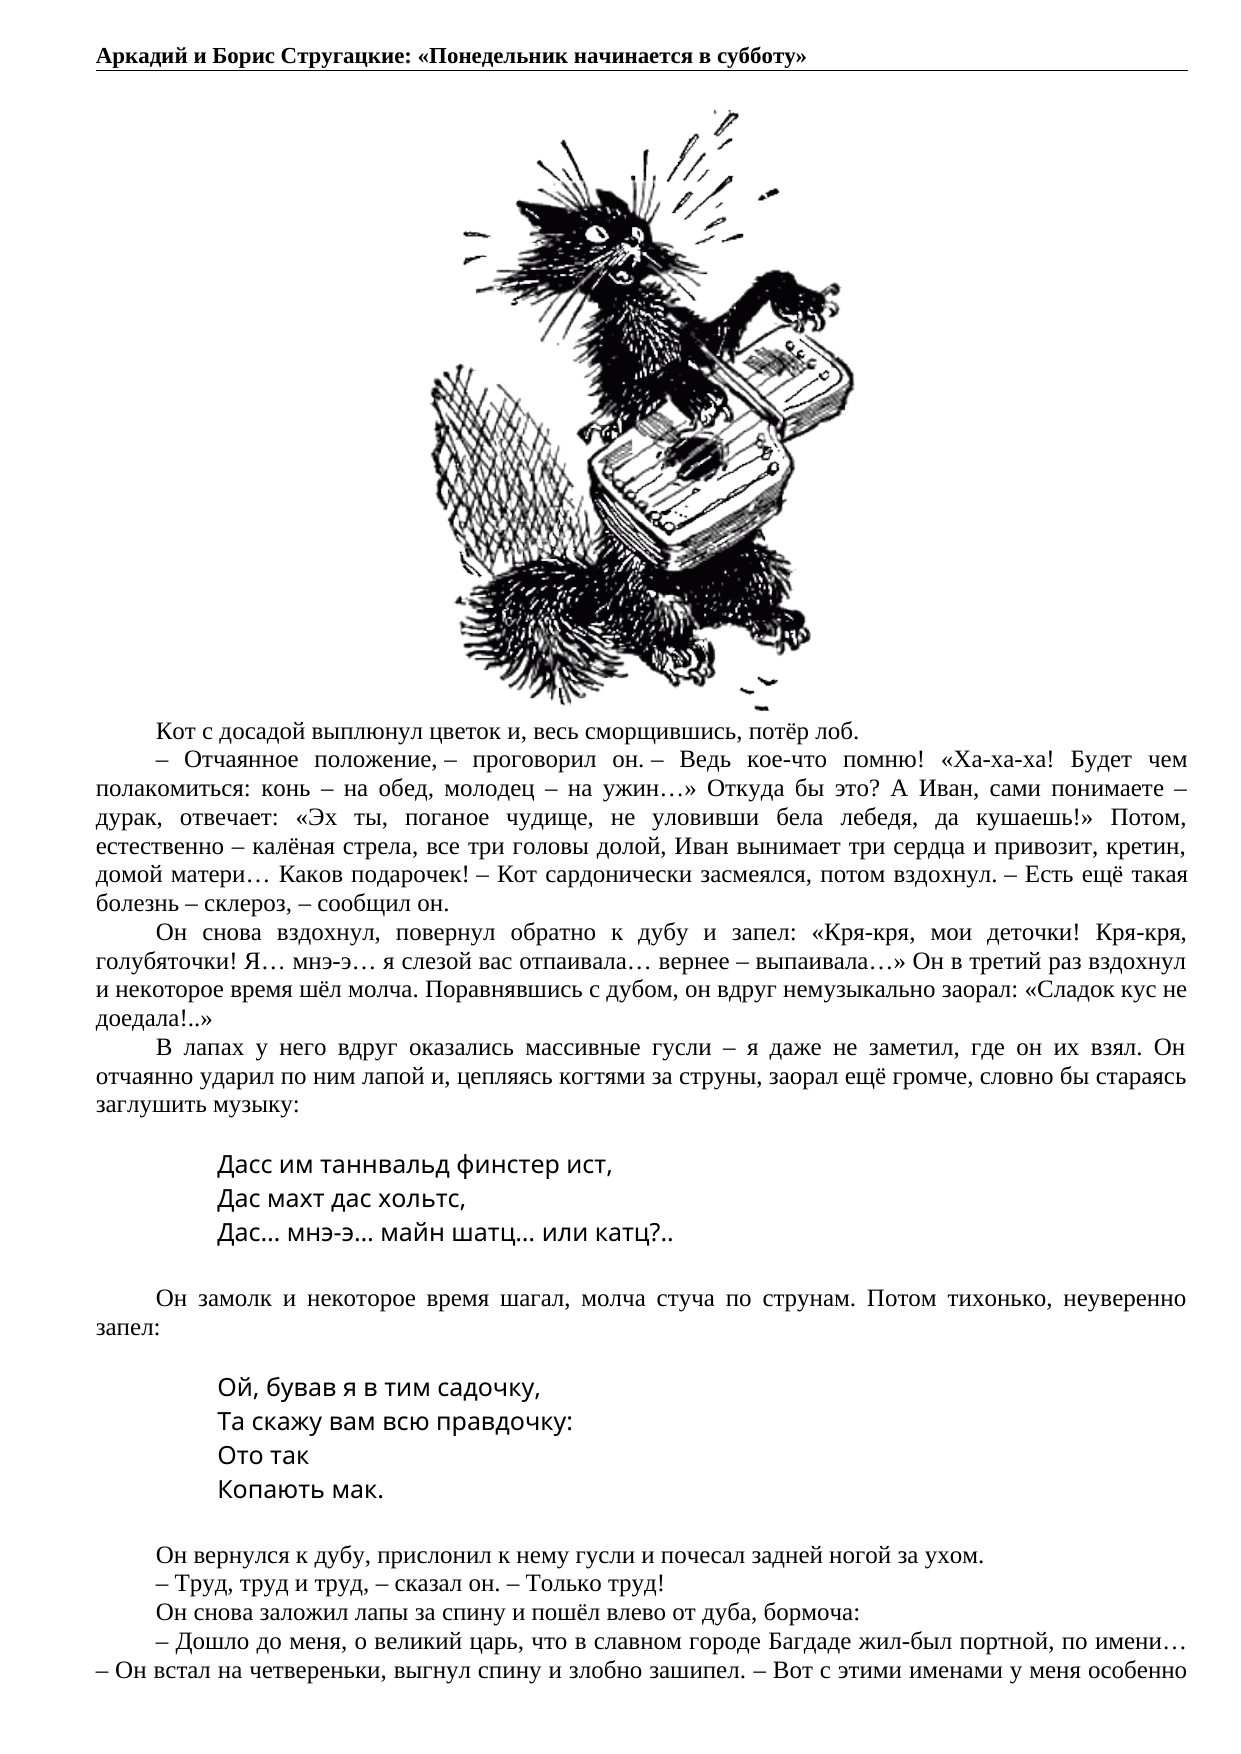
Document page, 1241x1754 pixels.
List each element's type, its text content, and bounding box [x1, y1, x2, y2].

text Та скажу вам всю правдочку: [158, 1403, 1126, 1438]
text Он снова заложил лапы за спину и пошёл влево от дуба, бормоча: [96, 1597, 1188, 1626]
picture [426, 104, 858, 716]
text Кот с досадой выплюнул цветок и, весь сморщившись, потёр лоб. [96, 716, 1188, 744]
text Ото так [158, 1438, 1126, 1472]
text Он снова вздохнул, повернул обратно к дубу и запел: «Кря-кря, мои деточки! Кря-кря, голубяточки! Я… мнэ-э… я слезой вас отпаивала… вернее – выпаивала…» Он в третий раз вздохнул и некоторое время шёл молча. Поравнявшись с дубом, он вдруг немузыкально заорал: «Сладок кус не доедала!..» [96, 917, 1188, 1032]
text Ой, бував я в тим садочку, [158, 1369, 1126, 1403]
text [96, 1626, 1188, 1683]
text Дас… мнэ-э… майн шатц… или катц?.. [158, 1215, 1126, 1249]
text В лапах у него вдруг оказались массивные гусли – я даже не заметил, где он их взял. Он отчаянно ударил по ним лапой и, цепляясь когтями за струны, заорал ещё громче, словно бы стараясь заглушить музыку: [96, 1032, 1188, 1118]
text Он вернулся к дубу, прислонил к нему гусли и почесал задней ногой за ухом. [96, 1540, 1188, 1568]
text – Отчаянное положение, – проговорил он. – Ведь кое-что помню! «Ха-ха-ха! Будет чем полакомиться: конь – на обед, молодец – на ужин…» Откуда бы это? А Иван, сами понимаете – дурак, отвечает: «Эх ты, поганое чудище, не уловивши бела лебедя, да кушаешь!» Потом, естественно – калёная стрела, все три головы долой, Иван вынимает три сердца и привозит, кретин, домой матери… Каков подарочек! – Кот сардонически засмеялся, потом вздохнул. – Есть ещё такая болезнь – склероз, – сообщил он. [96, 744, 1188, 917]
text Копають мак. [158, 1472, 1126, 1506]
text Дас махт дас хольтс, [158, 1181, 1126, 1215]
text Дасс им таннвальд финстер ист, [158, 1147, 1126, 1181]
text – Труд, труд и труд, – сказал он. – Только труд! [96, 1568, 1188, 1597]
text Он замолк и некоторое время шагал, молча стуча по струнам. Потом тихонько, неуверенно запел: [96, 1283, 1188, 1341]
